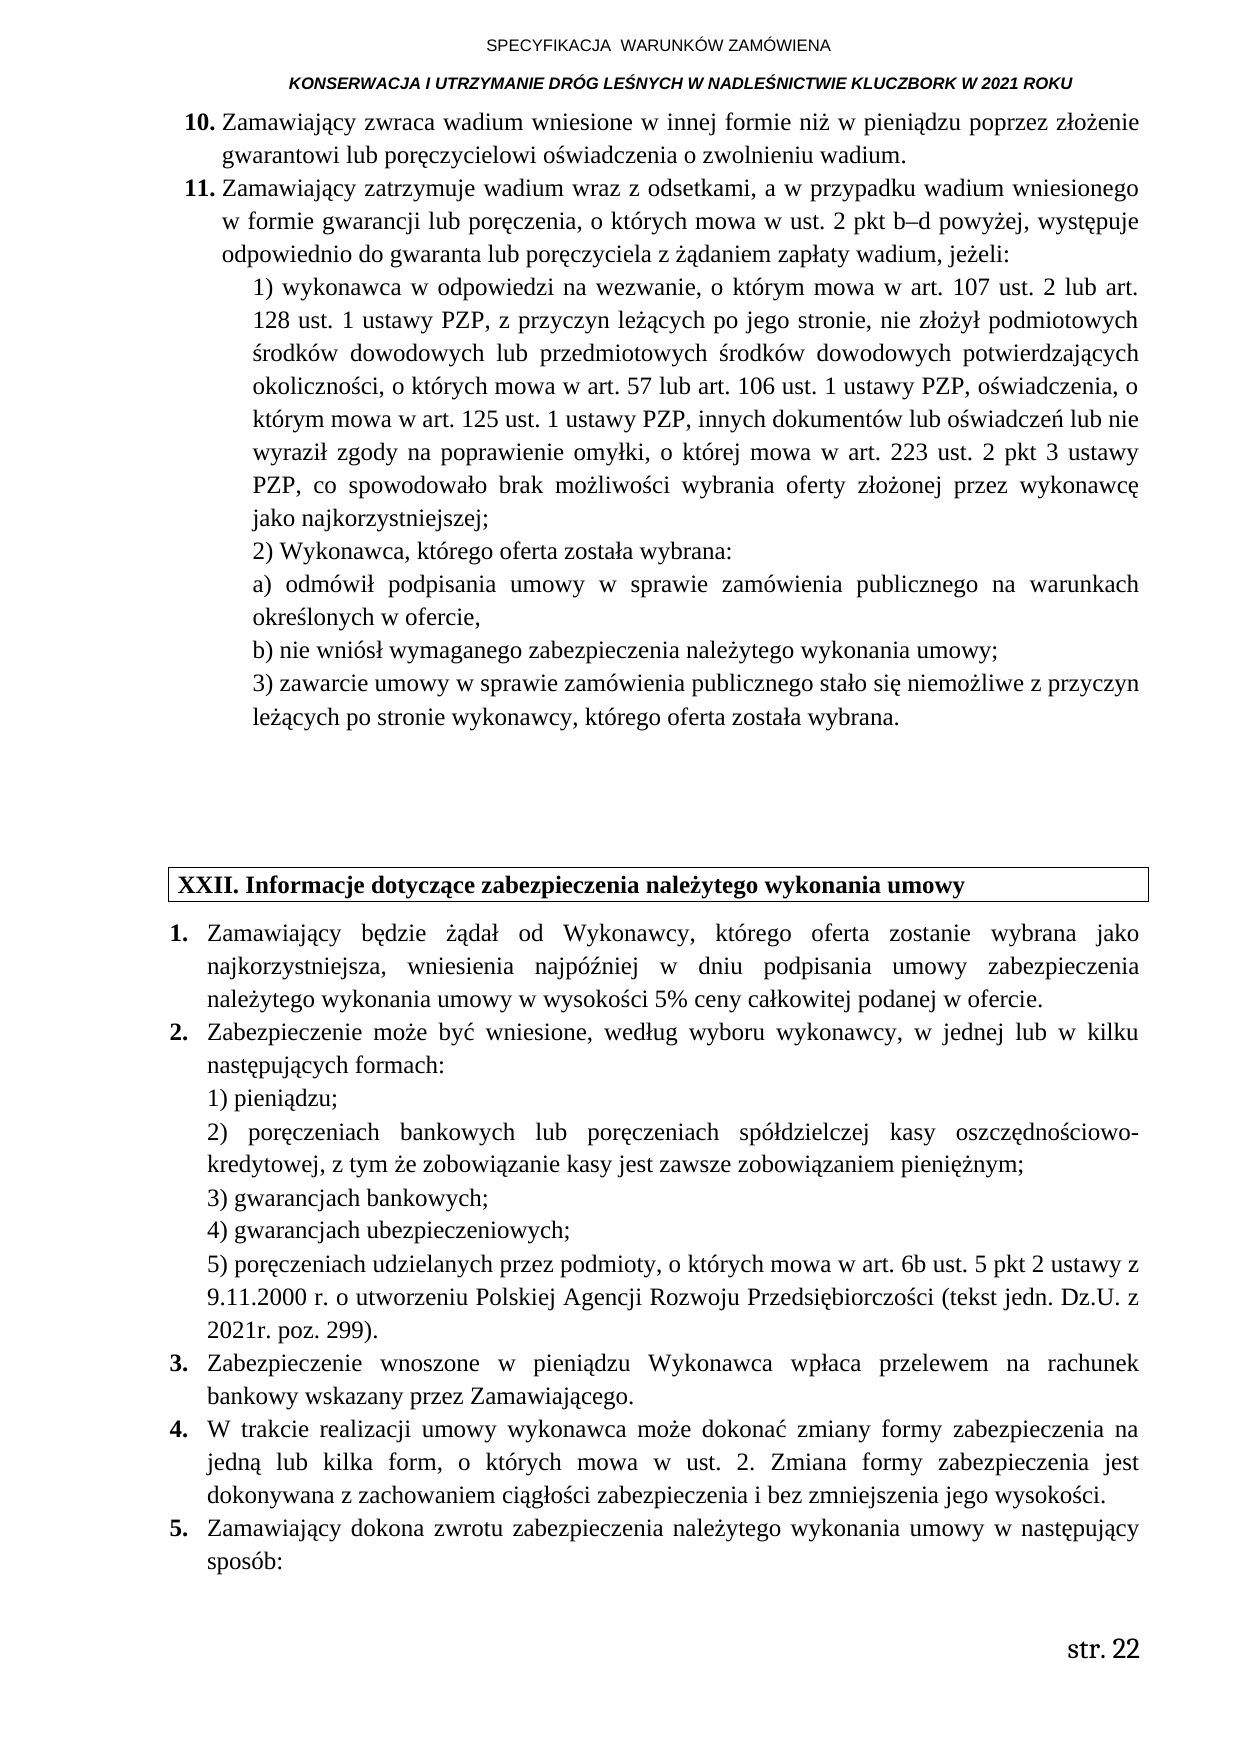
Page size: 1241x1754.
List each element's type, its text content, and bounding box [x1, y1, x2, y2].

text 3) gwarancjach bankowych; [207, 1183, 1140, 1211]
list Zabezpieczenie może być wniesione, według wyboru wykonawcy, w jednej lub w kilku następujących formach: [169, 1017, 1140, 1079]
list Zabezpieczenie wnoszone w pieniądzu Wykonawca wpłaca przelewem na rachunek bankowy wskazany przez Zamawiającego. [169, 1348, 1140, 1409]
list Zamawiający zwraca wadium wniesione w innej formie niż w pieniądzu poprzez złożenie gwarantowi lub poręczycielowi oświadczenia o zwolnieniu wadium. [184, 107, 1140, 169]
text 2) poręczeniach bankowych lub poręczeniach spółdzielczej kasy oszczędnościowo-kredytowej, z tym że zobowiązanie kasy jest zawsze zobowiązaniem pieniężnym; [207, 1117, 1140, 1178]
list Zamawiający zatrzymuje wadium wraz z odsetkami, a w przypadku wadium wniesionego w formie gwarancji lub poręczenia, o których mowa w ust. 2 pkt b–d powyżej, występuje odpowiednio do gwaranta lub poręczyciela z żądaniem zapłaty wadium, jeżeli: [184, 173, 1140, 268]
list b) nie wniósł wymaganego zabezpieczenia należytego wykonania umowy; [252, 636, 1140, 664]
list 2) Wykonawca, którego oferta została wybrana: [252, 536, 1140, 565]
text 1) pieniądzu; [207, 1083, 1140, 1112]
list Zamawiający dokona zwrotu zabezpieczenia należytego wykonania umowy w następujący sposób: [169, 1513, 1140, 1574]
list 3) zawarcie umowy w sprawie zamówienia publicznego stało się niemożliwe z przyczyn leżących po stronie wykonawcy, którego oferta została wybrana. [252, 668, 1140, 730]
list 1) wykonawca w odpowiedzi na wezwanie, o którym mowa w art. 107 ust. 2 lub art. 128 ust. 1 ustawy PZP, z przyczyn leżących po jego stronie, nie złożył podmiotowych środków dowodowych lub przedmiotowych środków dowodowych potwierdzających okoliczności, o których mowa w art. 57 lub art. 106 ust. 1 ustawy PZP, oświadczenia, o którym mowa w art. 125 ust. 1 ustawy PZP, innych dokumentów lub oświadczeń lub nie wyraził zgody na poprawienie omyłki, o której mowa w art. 223 ust. 2 pkt 3 ustawy PZP, co spowodowało brak możliwości wybrania oferty złożonej przez wykonawcę jako najkorzystniejszej; [252, 272, 1140, 532]
list W trakcie realizacji umowy wykonawca może dokonać zmiany formy zabezpieczenia na jedną lub kilka form, o których mowa w ust. 2. Zmiana formy zabezpieczenia jest dokonywana z zachowaniem ciągłości zabezpieczenia i bez zmniejszenia jego wysokości. [169, 1414, 1140, 1508]
list a) odmówił podpisania umowy w sprawie zamówienia publicznego na warunkach określonych w ofercie, [252, 569, 1140, 631]
list Zamawiający będzie żądał od Wykonawcy, którego oferta zostanie wybrana jako najkorzystniejsza, wniesienia najpóźniej w dniu podpisania umowy zabezpieczenia należytego wykonania umowy w wysokości 5% ceny całkowitej podanej w ofercie. [169, 918, 1140, 1013]
text XXII. Informacje dotyczące zabezpieczenia należytego wykonania umowy [169, 868, 1148, 901]
text 5) poręczeniach udzielanych przez podmioty, o których mowa w art. 6b ust. 5 pkt 2 ustawy z 9.11.2000 r. o utworzeniu Polskiej Agencji Rozwoju Przedsiębiorczości (tekst jedn. Dz.U. z 2021r. poz. 299). [207, 1249, 1140, 1343]
text 4) gwarancjach ubezpieczeniowych; [207, 1216, 1140, 1244]
